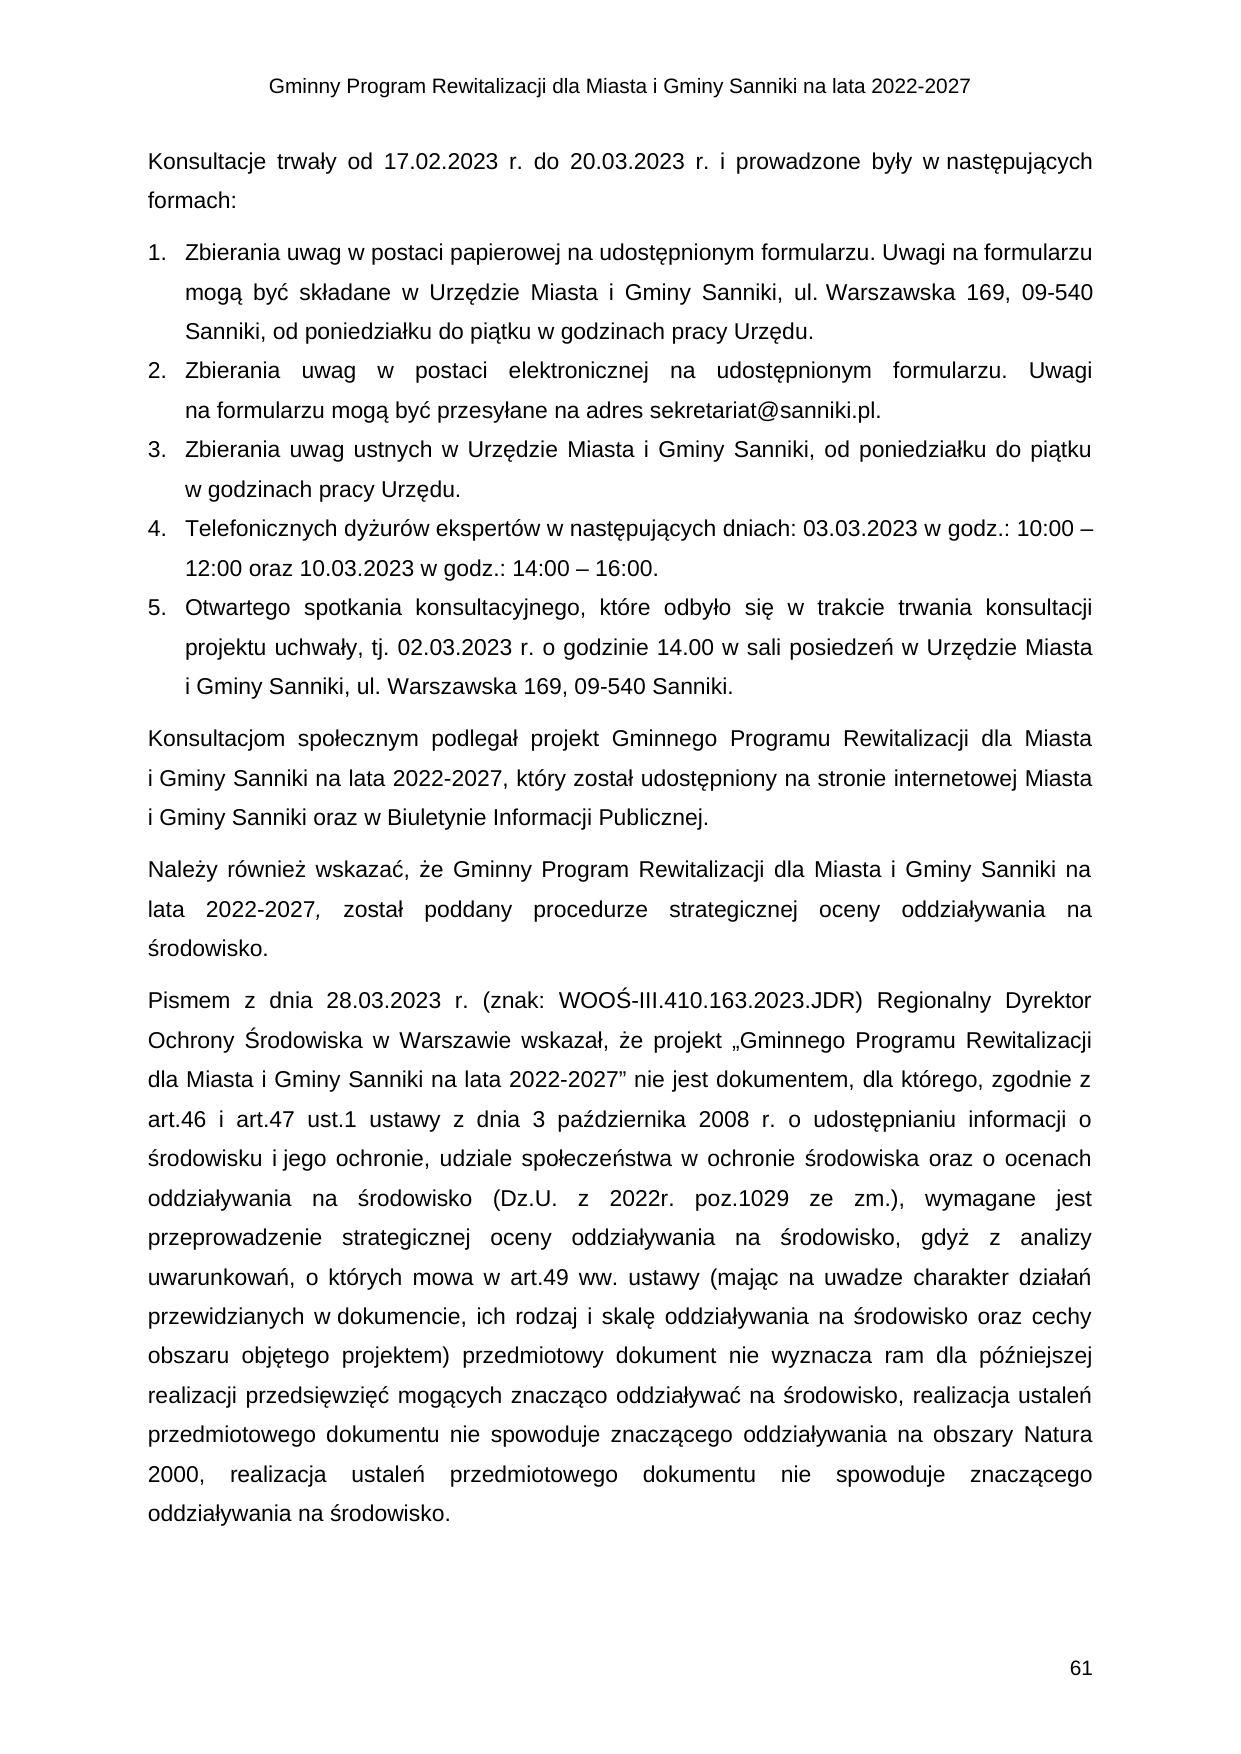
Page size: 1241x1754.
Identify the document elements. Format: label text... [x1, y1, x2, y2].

text Należy również wskazać, że Gminny Program Rewitalizacji dla Miasta i Gminy Sanniki na lata 2022-2027, został poddany procedurze strategicznej oceny oddziaływania na środowisko. [148, 856, 1093, 962]
list Telefonicznych dyżurów ekspertów w następujących dniach: 03.03.2023 w godz.: 10:00 – 12:00 oraz 10.03.2023 w godz.: 14:00 – 16:00. [148, 515, 1093, 581]
text Konsultacje trwały od 17.02.2023 r. do 20.03.2023 r. i prowadzone były w następujących formach: [148, 148, 1093, 213]
list Zbierania uwag w postaci elektronicznej na udostępnionym formularzu. Uwagi na formularzu mogą być przesyłane na adres sekretariat@sanniki.pl. [148, 357, 1093, 423]
text Konsultacjom społecznym podlegał projekt Gminnego Programu Rewitalizacji dla Miasta i Gminy Sanniki na lata 2022-2027, który został udostępniony na stronie internetowej Miasta i Gminy Sanniki oraz w Biuletynie Informacji Publicznej. [148, 725, 1093, 831]
list Otwartego spotkania konsultacyjnego, które odbyło się w trakcie trwania konsultacji projektu uchwały, tj. 02.03.2023 r. o godzinie 14.00 w sali posiedzeń w Urzędzie Miasta i Gminy Sanniki, ul. Warszawska 169, 09-540 Sanniki. [148, 594, 1093, 700]
list Zbierania uwag ustnych w Urzędzie Miasta i Gminy Sanniki, od poniedziałku do piątku w godzinach pracy Urzędu. [148, 436, 1093, 502]
text Pismem z dnia 28.03.2023 r. (znak: WOOŚ-III.410.163.2023.JDR) Regionalny Dyrektor Ochrony Środowiska w Warszawie wskazał, że projekt „Gminnego Programu Rewitalizacji dla Miasta i Gminy Sanniki na lata 2022-2027” nie jest dokumentem, dla którego, zgodnie z art.46 i art.47 ust.1 ustawy z dnia 3 października 2008 r. o udostępnianiu informacji o środowisku i jego ochronie, udziale społeczeństwa w ochronie środowiska oraz o ocenach oddziaływania na środowisko (Dz.U. z 2022r. poz.1029 ze zm.), wymagane jest przeprowadzenie strategicznej oceny oddziaływania na środowisko, gdyż z analizy uwarunkowań, o których mowa w art.49 ww. ustawy (mając na uwadze charakter działań przewidzianych w dokumencie, ich rodzaj i skalę oddziaływania na środowisko oraz cechy obszaru objętego projektem) przedmiotowy dokument nie wyznacza ram dla późniejszej realizacji przedsięwzięć mogących znacząco oddziaływać na środowisko, realizacja ustaleń przedmiotowego dokumentu nie spowoduje znaczącego oddziaływania na obszary Natura 2000, realizacja ustaleń przedmiotowego dokumentu nie spowoduje znaczącego oddziaływania na środowisko. [148, 987, 1093, 1527]
list Zbierania uwag w postaci papierowej na udostępnionym formularzu. Uwagi na formularzu mogą być składane w Urzędzie Miasta i Gminy Sanniki, ul. Warszawska 169, 09-540 Sanniki, od poniedziałku do piątku w godzinach pracy Urzędu. [148, 239, 1093, 344]
